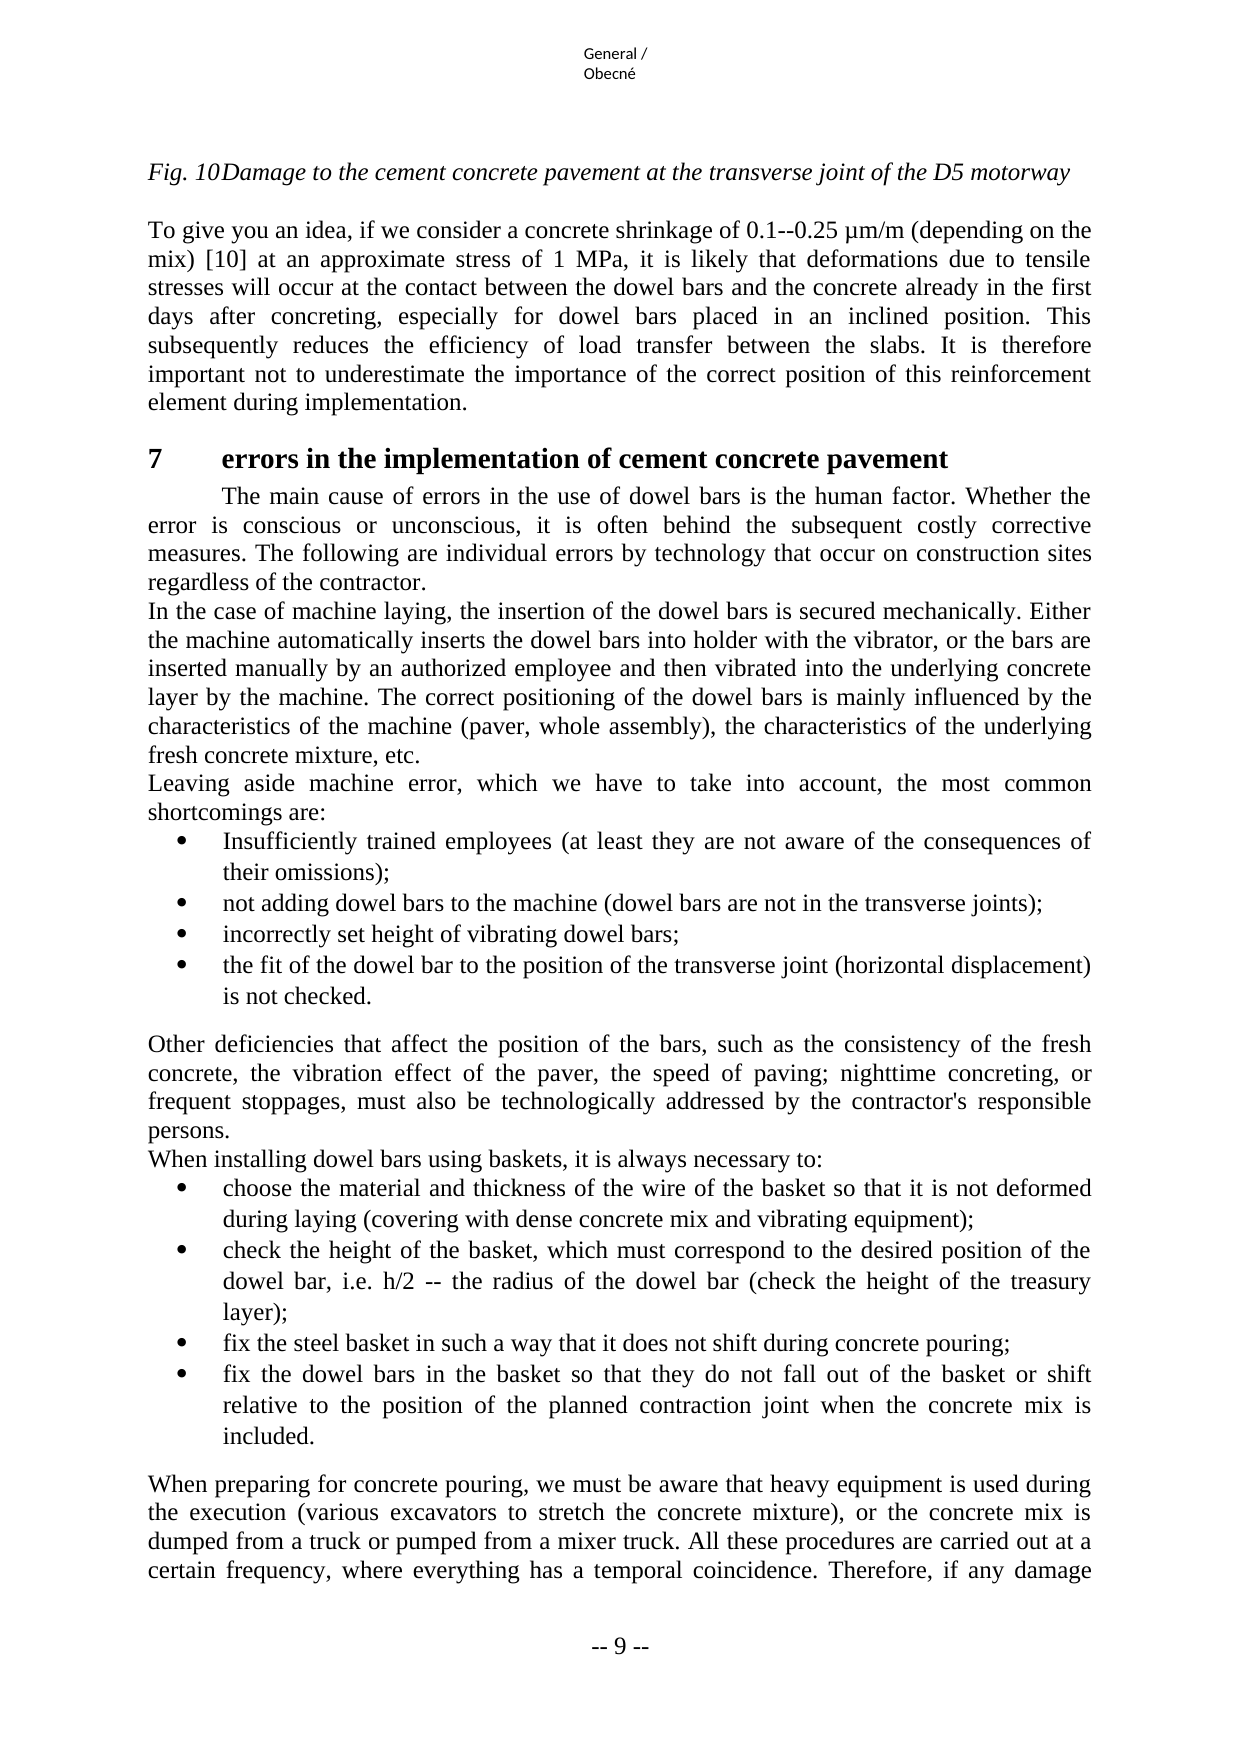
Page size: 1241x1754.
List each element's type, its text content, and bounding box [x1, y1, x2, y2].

text When installing dowel bars using baskets, it is always necessary to: [148, 1144, 1093, 1173]
text Leaving aside machine error, which we have to take into account, the most common shortcomings are: [148, 768, 1093, 826]
subtitle errors in the implementation of cement concrete pavement [148, 441, 1093, 475]
text In the case of machine laying, the insertion of the dowel bars is secured mechanically. Either the machine automatically inserts the dowel bars into holder with the vibrator, or the bars are inserted manually by an authorized employee and then vibrated into the underlying concrete layer by the machine. The correct positioning of the dowel bars is mainly influenced by the characteristics of the machine (paver, whole assembly), the characteristics of the underlying fresh concrete mixture, etc. [148, 596, 1093, 768]
list choose the material and thickness of the wire of the basket so that it is not deformed during laying (covering with dense concrete mix and vibrating equipment); [177, 1173, 1093, 1232]
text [148, 1469, 1093, 1584]
list Insufficiently trained employees (at least they are not aware of the consequences of their omissions); [177, 826, 1093, 886]
text To give you an idea, if we consider a concrete shrinkage of 0.1--0.25 µm/m (depending on the mix) [10] at an approximate stress of 1 MPa, it is likely that deformations due to tensile stresses will occur at the contact between the dowel bars and the concrete already in the first days after concreting, especially for dowel bars placed in an inclined position. This subsequently reduces the efficiency of load transfer between the slabs. It is therefore important not to underestimate the importance of the correct position of this reinforcement element during implementation. [148, 215, 1093, 416]
text Fig. 10 Damage to the cement concrete pavement at the transverse joint of the D5 motorway [148, 157, 1093, 186]
list check the height of the basket, which must correspond to the desired position of the dowel bar, i.e. h/2 -- the radius of the dowel bar (check the height of the treasury layer); [177, 1235, 1093, 1326]
list fix the dowel bars in the basket so that they do not fall out of the basket or shift relative to the position of the planned contraction joint when the concrete mix is included. [177, 1359, 1093, 1450]
list incorrectly set height of vibrating dowel bars; [177, 919, 1093, 948]
list fix the steel basket in such a way that it does not shift during concrete pouring; [177, 1328, 1093, 1357]
text The main cause of errors in the use of dowel bars is the human factor. Whether the error is conscious or unconscious, it is often behind the subsequent costly corrective measures. The following are individual errors by technology that occur on construction sites regardless of the contractor. [148, 481, 1093, 596]
list the fit of the dowel bar to the position of the transverse joint (horizontal displacement) is not checked. [177, 950, 1093, 1010]
list not adding dowel bars to the machine (dowel bars are not in the transverse joints); [177, 888, 1093, 917]
text Other deficiencies that affect the position of the bars, such as the consistency of the fresh concrete, the vibration effect of the paver, the speed of paving; nighttime concreting, or frequent stoppages, must also be technologically addressed by the contractor's responsible persons. [148, 1029, 1093, 1144]
